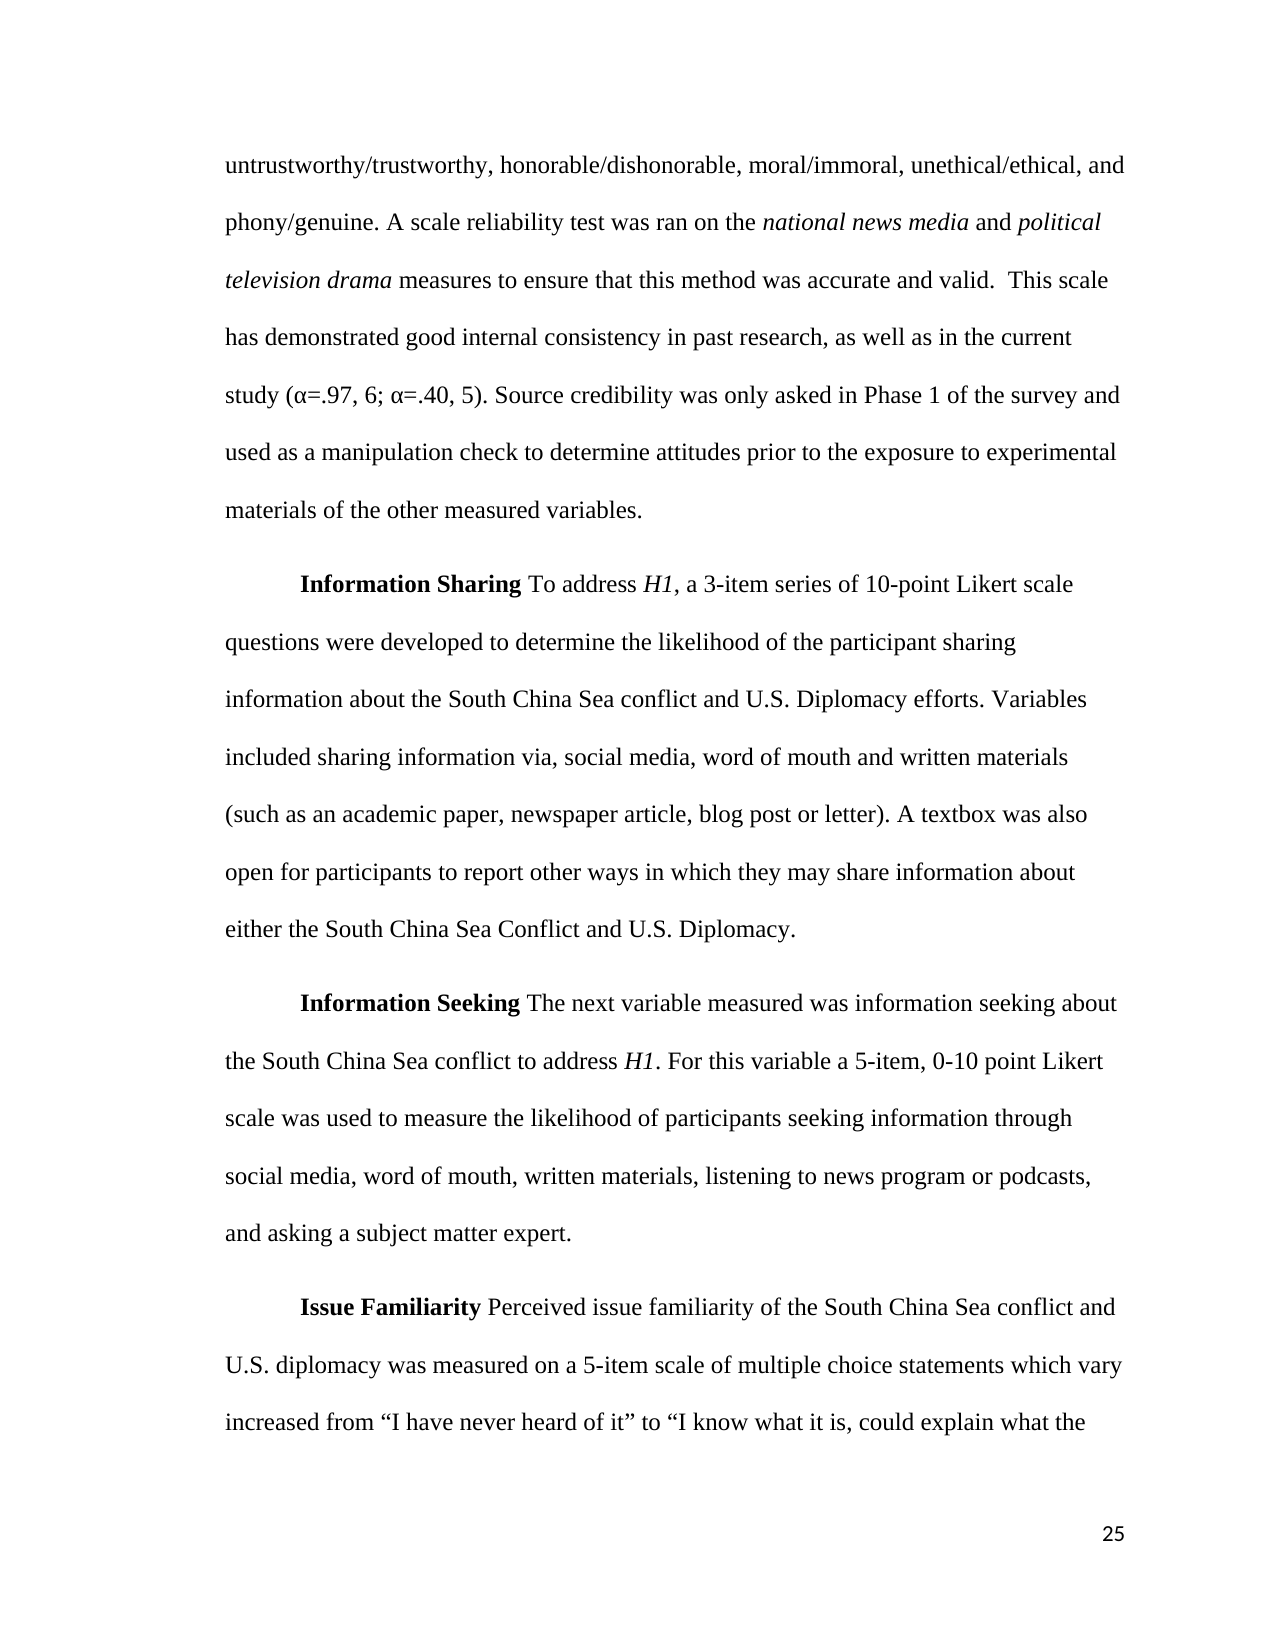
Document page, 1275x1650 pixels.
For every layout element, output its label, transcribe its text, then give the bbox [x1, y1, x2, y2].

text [225, 1292, 1125, 1436]
text Information Seeking The next variable measured was information seeking about the South China Sea conflict to address H1. For this variable a 5-item, 0-10 point Likert scale was used to measure the likelihood of participants seeking information through social media, word of mouth, written materials, listening to news program or podcasts, and asking a subject matter expert. [225, 988, 1125, 1247]
text Information Sharing To address H1, a 3-item series of 10-point Likert scale questions were developed to determine the likelihood of the participant sharing information about the South China Sea conflict and U.S. Diplomacy efforts. Variables included sharing information via, social media, word of mouth and written materials (such as an academic paper, newspaper article, blog post or letter). A textbox was also open for participants to report other ways in which they may share information about either the South China Sea Conflict and U.S. Diplomacy. [225, 569, 1125, 943]
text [225, 150, 1125, 524]
